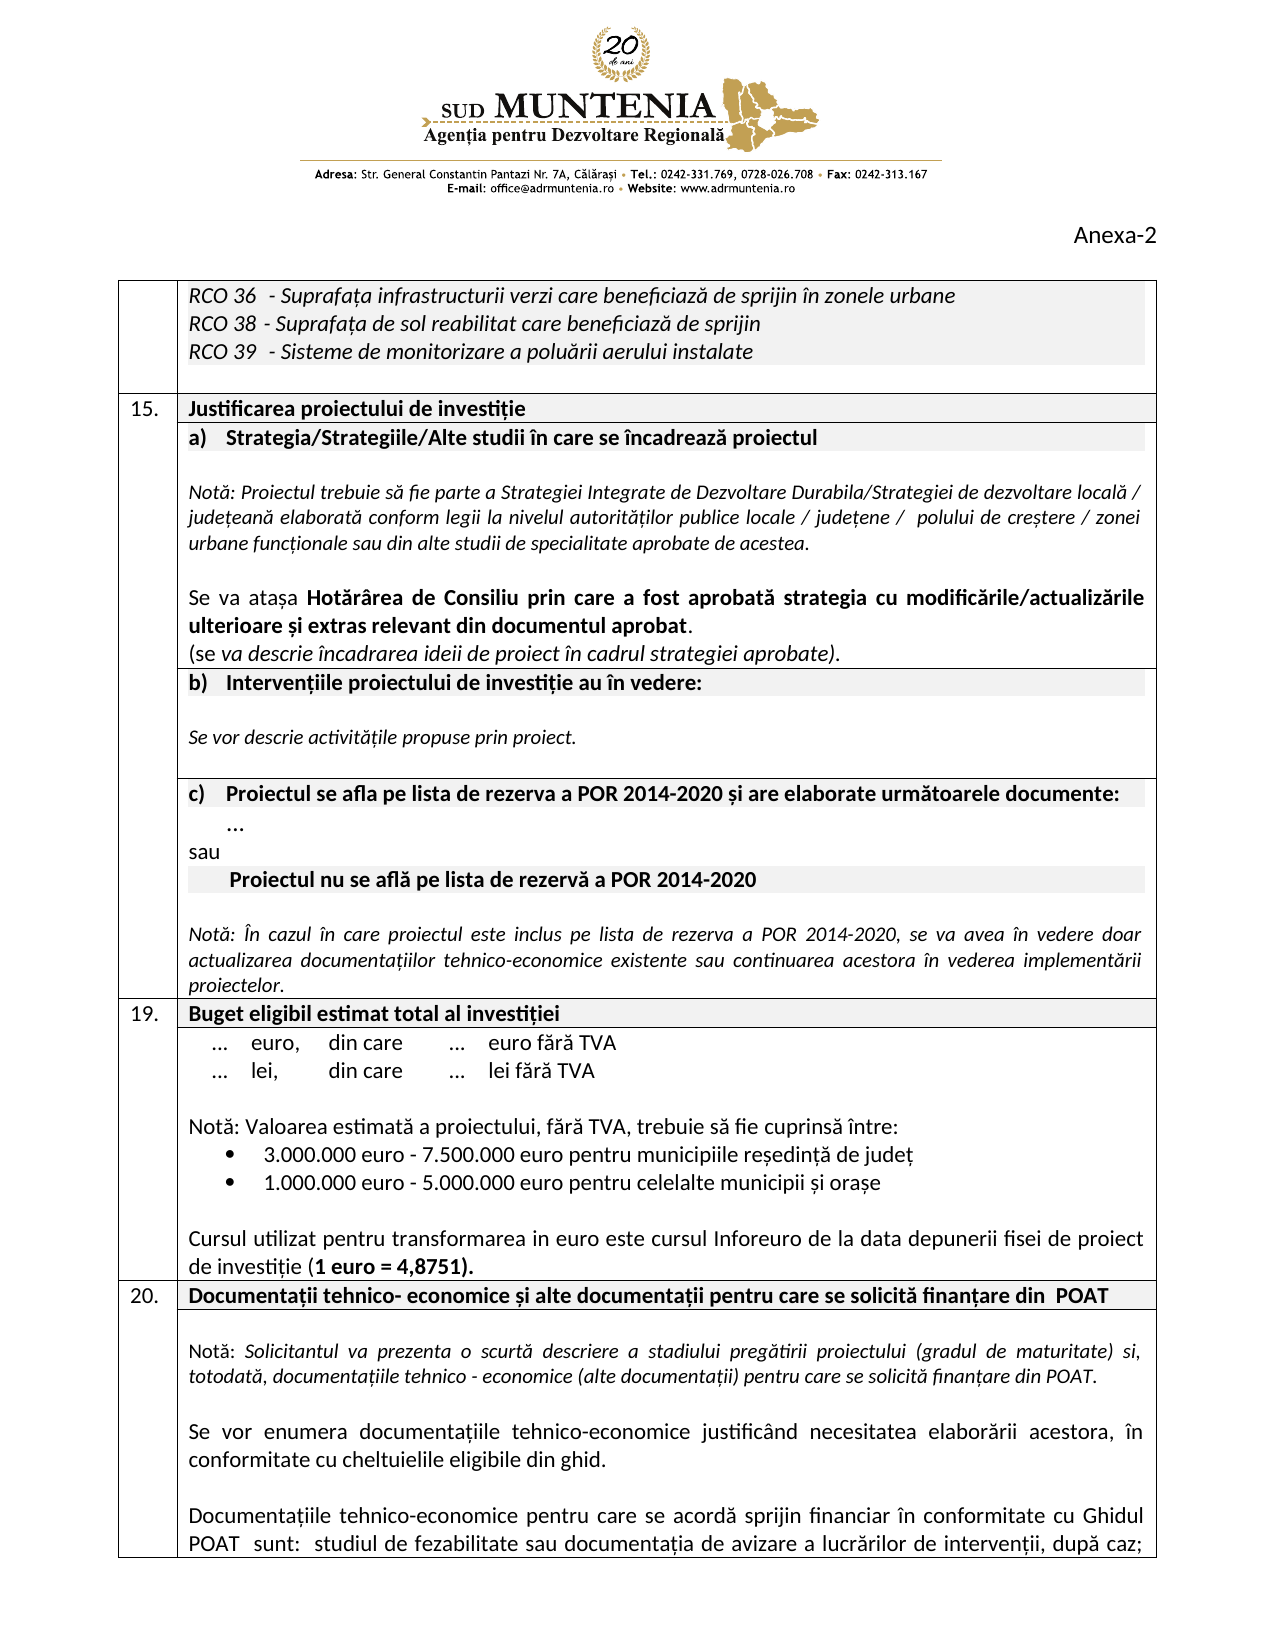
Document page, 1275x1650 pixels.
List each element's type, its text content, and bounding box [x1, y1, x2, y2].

table_cell Strategia/Strategiile/Alte studii în care se încadrează proiectul Notă: Proiectul trebuie să fie parte a Strategiei Integrate de Dezvoltare Durabila/Strategiei de dezvoltare locală / județeană elaborată conform legii la nivelul autorităților publice locale / județene / polului de creștere / zonei urbane funcționale sau din alte studii de specialitate aprobate de acestea. Se va atașa Hotărârea de Consiliu prin care a fost aprobată strategia cu modificările/actualizările ulterioare și extras relevant din documentul aprobat. (se va descrie încadrarea ideii de proiect în cadrul strategiei aprobate). [178, 423, 1156, 667]
table_cell [119, 999, 177, 1280]
table_cell [119, 1281, 177, 1557]
table_cell Notă: Valoarea estimată a proiectului, fără TVA, trebuie să fie cuprinsă între: 3.000.000 euro - 7.500.000 euro pentru municipiile reședință de județ 1.000.000 euro - 5.000.000 euro pentru celelalte municipii și orașe Cursul utilizat pentru transformarea in euro este cursul Inforeuro de la data depunerii fisei de proiect de investiție (1 euro = 4,8751). [178, 1028, 1156, 1280]
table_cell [178, 281, 1156, 393]
table_cell Documentații tehnico- economice și alte documentații pentru care se solicită finanțare din POAT [178, 1281, 1156, 1309]
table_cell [178, 1310, 1156, 1557]
table_cell [119, 394, 177, 998]
table_cell Intervențiile proiectului de investiție au în vedere: Se vor descrie activitățile propuse prin proiect. [178, 669, 1156, 778]
table_cell Justificarea proiectului de investiție [178, 394, 1156, 422]
table_cell Buget eligibil estimat total al investiției [178, 999, 1156, 1027]
table_cell Proiectul se afla pe lista de rezerva a POR 2014-2020 și are elaborate următoarele documente: ... sau Proiectul nu se află pe lista de rezervă a POR 2014-2020 Notă: În cazul în care proiectul este inclus pe lista de rezerva a POR 2014-2020, se va avea în vedere doar actualizarea documentațiilor tehnico-economice existente sau continuarea acestora în vederea implementării proiectelor. [178, 779, 1156, 998]
